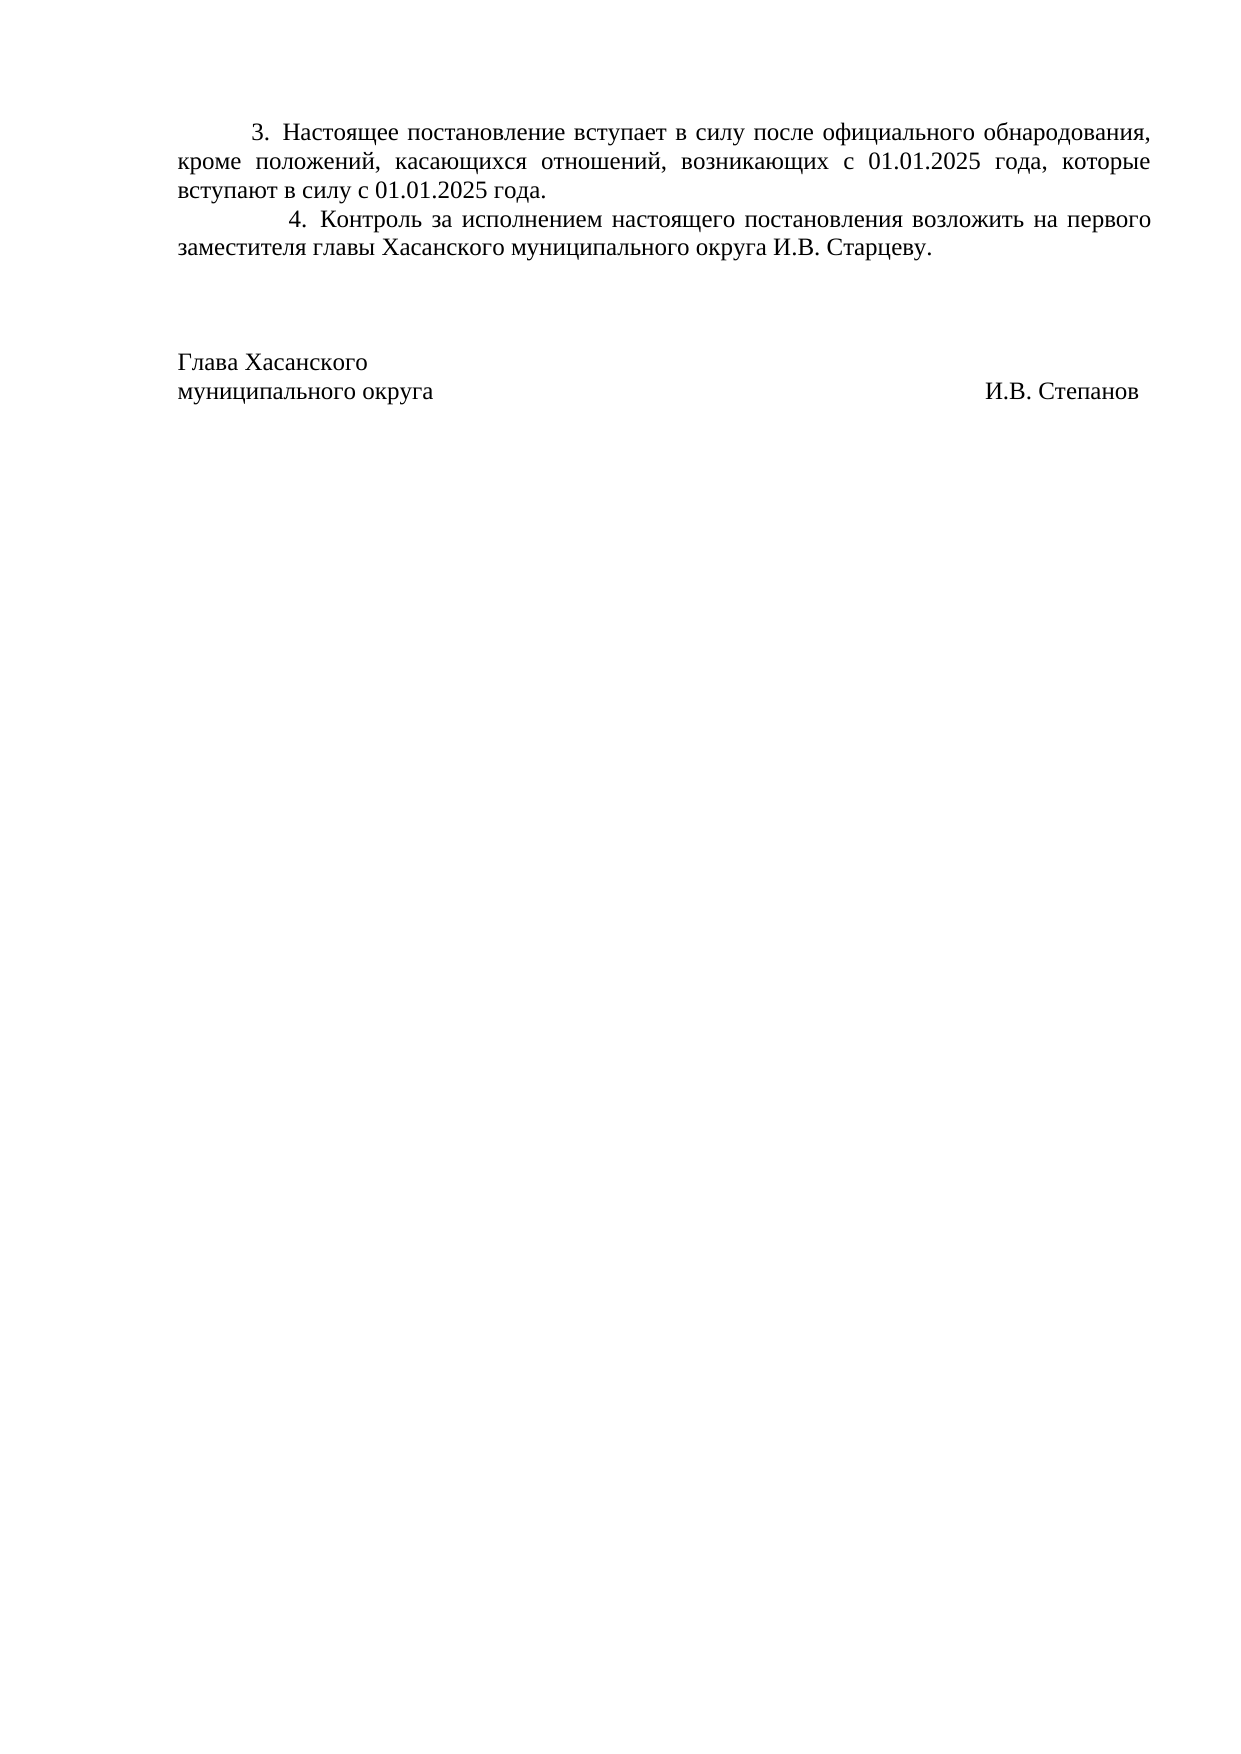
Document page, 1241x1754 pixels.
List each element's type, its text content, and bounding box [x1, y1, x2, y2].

text муниципального округа И.В. Степанов [177, 376, 1152, 405]
text 4. Контроль за исполнением настоящего постановления возложить на первого заместителя главы Хасанского муниципального округа И.В. Старцеву. [177, 204, 1152, 261]
text Глава Хасанского [177, 347, 1152, 376]
text 3. Настоящее постановление вступает в силу после официального обнародования, кроме положений, касающихся отношений, возникающих с 01.01.2025 года, которые вступают в силу с 01.01.2025 года. [177, 117, 1152, 204]
